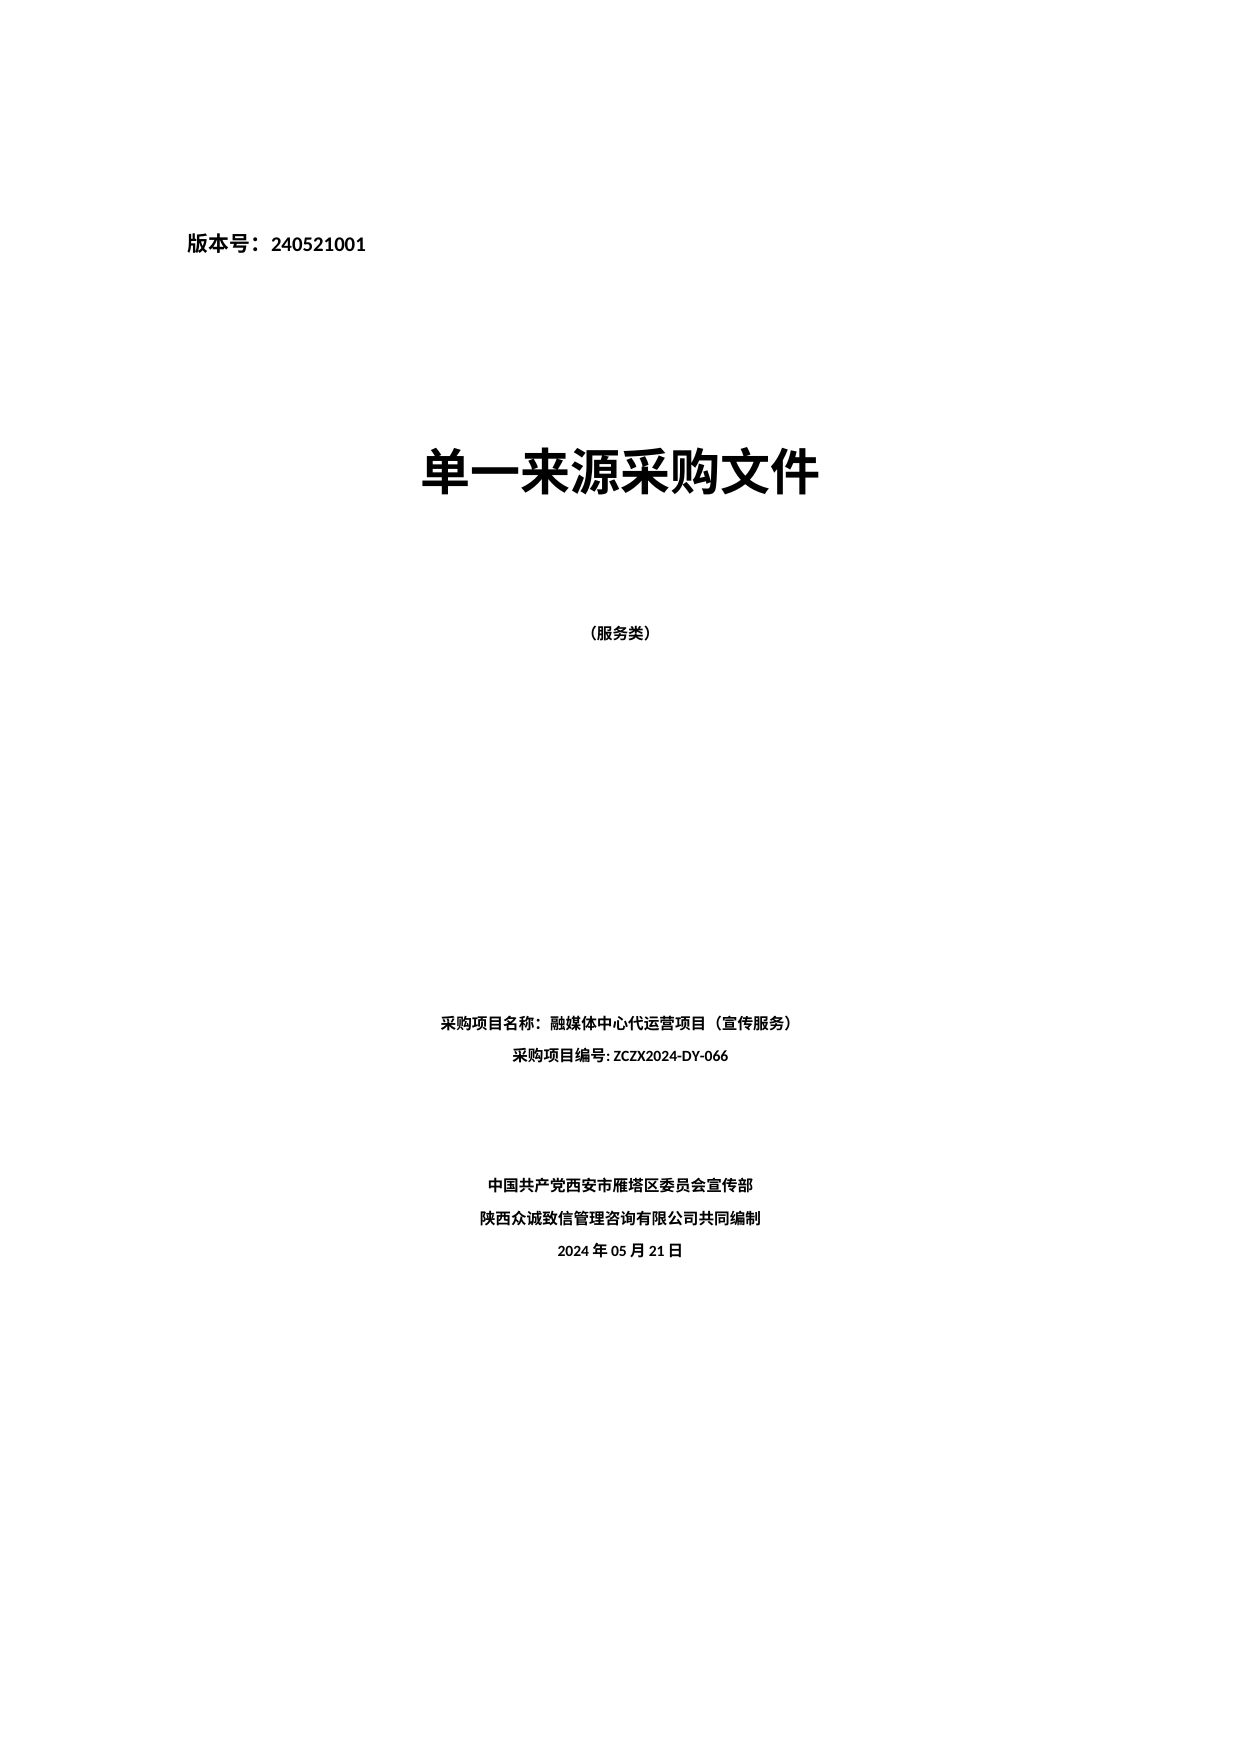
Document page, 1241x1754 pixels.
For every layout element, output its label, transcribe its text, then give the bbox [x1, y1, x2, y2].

text 采购项目编号: ZCZX2024-DY-066 [187, 1039, 1053, 1169]
text 陕西众诚致信管理咨询有限公司共同编制 [187, 1202, 1053, 1234]
text 单一来源采购文件 [187, 422, 1053, 617]
text （服务类） [187, 617, 1053, 1007]
text 采购项目名称：融媒体中心代运营项目（宣传服务） [187, 1007, 1053, 1039]
text 中国共产党西安市雁塔区委员会宣传部 [187, 1169, 1053, 1202]
text 版本号：240521001 [187, 227, 1053, 422]
text 2024年05月21日 [187, 1234, 1053, 1267]
